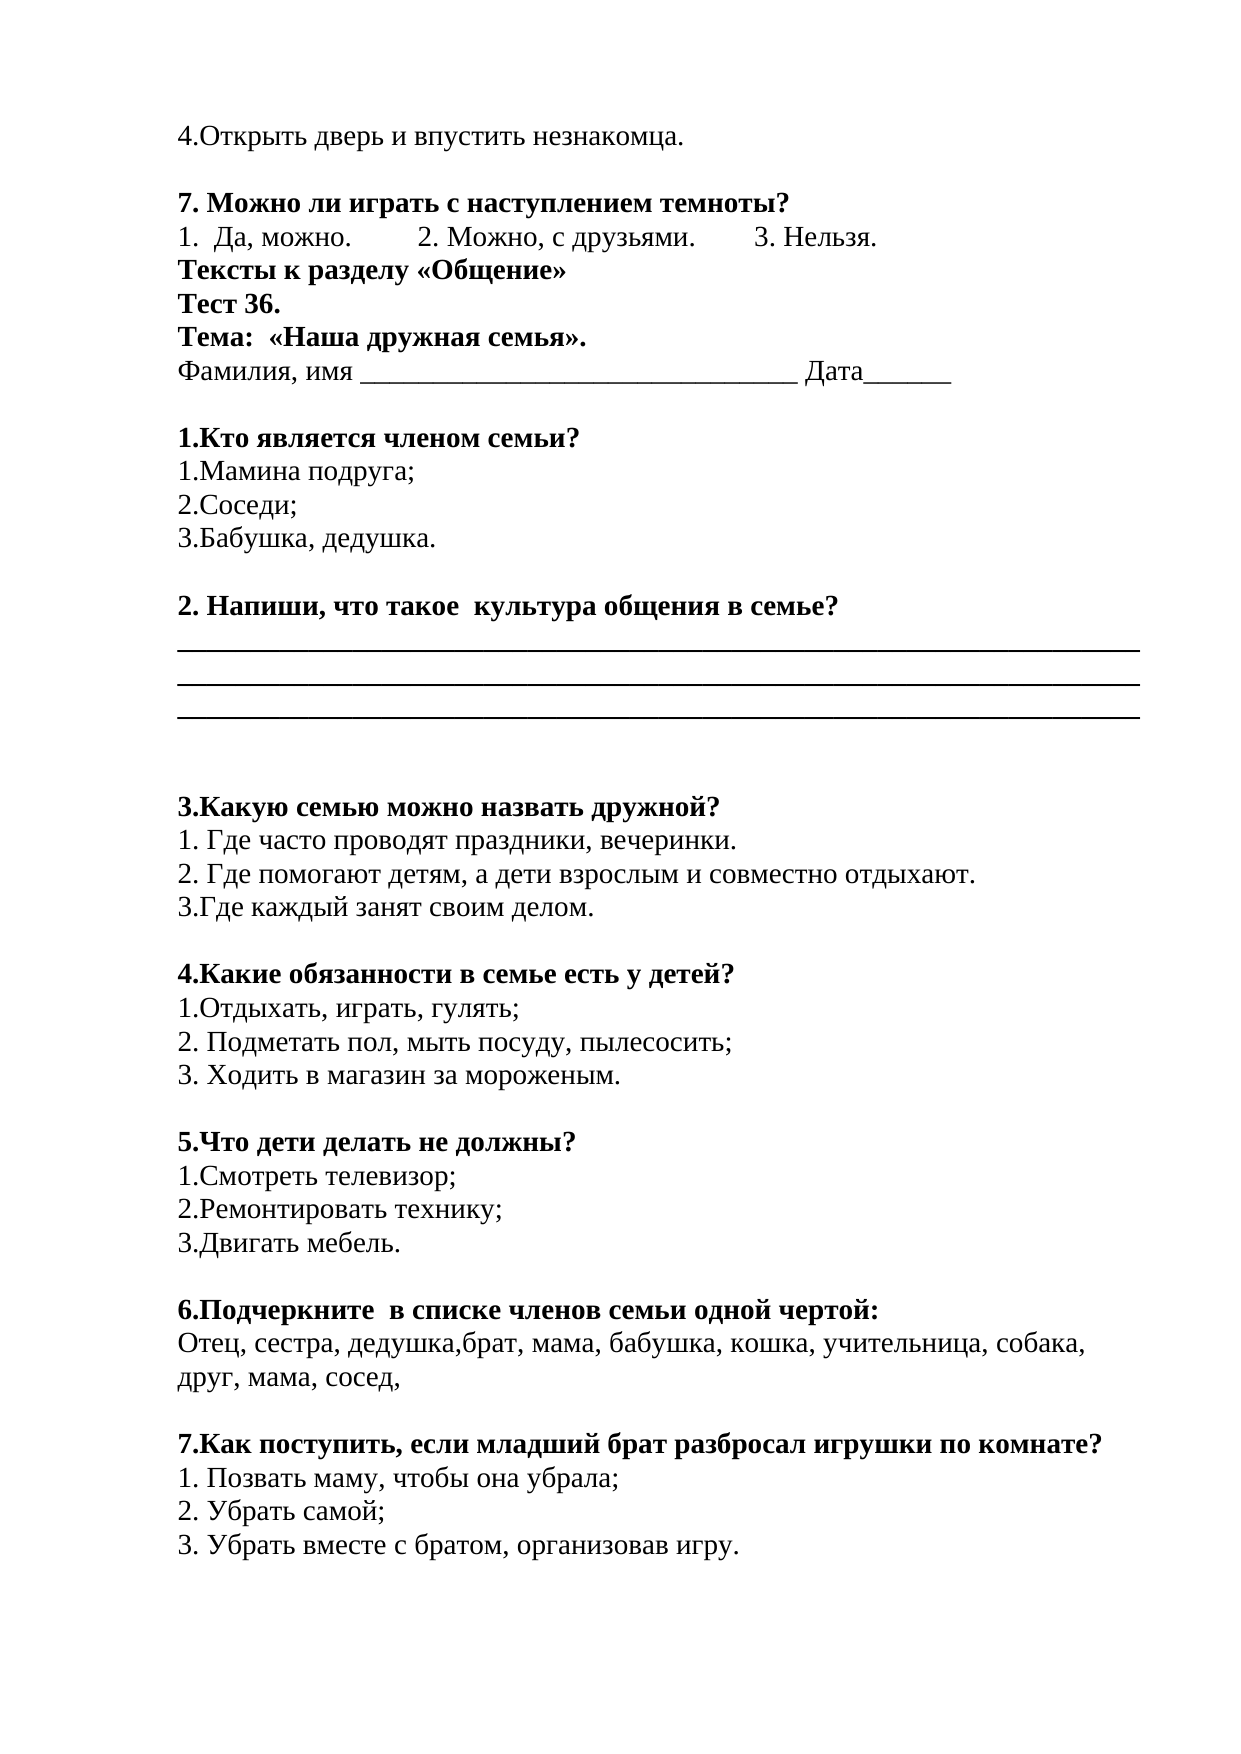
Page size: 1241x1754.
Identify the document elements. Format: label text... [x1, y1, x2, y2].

text 3.Бабушка, дедушка. [177, 521, 1152, 554]
text 3.Где каждый занят своим делом. [177, 889, 1152, 923]
text 7.Как поступить, если младший брат разбросал игрушки по комнате? [177, 1426, 1152, 1460]
text 2.Ремонтировать технику; [177, 1191, 1152, 1225]
text 2.Соседи; [177, 487, 1152, 521]
text 3.Какую семью можно назвать дружной? [177, 789, 1152, 822]
text Тест 36. [177, 286, 1152, 319]
text 1.Мамина подруга; [177, 453, 1152, 487]
text 7. Можно ли играть с наступлением темноты? [177, 185, 1152, 219]
text 2. Подметать пол, мыть посуду, пылесосить; [177, 1024, 1152, 1057]
text 1. Позвать маму, чтобы она убрала; [177, 1460, 1152, 1493]
text 6.Подчеркните в списке членов семьи одной чертой: [177, 1292, 1152, 1326]
text 1.Отдыхать, играть, гулять; [177, 990, 1152, 1024]
text 3.Двигать мебель. [177, 1225, 1152, 1258]
text 1.Кто является членом семьи? [177, 420, 1152, 453]
text 2. Убрать самой; [177, 1493, 1152, 1527]
text 5.Что дети делать не должны? [177, 1124, 1152, 1158]
text 1. Где часто проводят праздники, вечеринки. [177, 822, 1152, 856]
text Тексты к разделу «Общение» [177, 252, 1152, 286]
text Тема: «Наша дружная семья». [177, 319, 1152, 353]
text 1. Да, можно. 2. Можно, с друзьями. 3. Нельзя. [177, 219, 1152, 252]
text ______________________________________________________________________________________________________________________________________________________________________________________________________ [177, 621, 1152, 722]
text 3. Убрать вместе с братом, организовав игру. [177, 1527, 1152, 1560]
text 1.Смотреть телевизор; [177, 1158, 1152, 1191]
text 2. Напиши, что такое культура общения в семье? [177, 588, 1152, 621]
text 2. Где помогают детям, а дети взрослым и совместно отдыхают. [177, 856, 1152, 889]
text Фамилия, имя ______________________________ Дата______ [177, 353, 1152, 386]
text 4.Какие обязанности в семье есть у детей? [177, 957, 1152, 990]
text Отец, сестра, дедушка,брат, мама, бабушка, кошка, учительница, собака, друг, мама, сосед, [177, 1326, 1152, 1393]
text 4.Открыть дверь и впустить незнакомца. [177, 118, 1152, 152]
text 3. Ходить в магазин за мороженым. [177, 1057, 1152, 1091]
